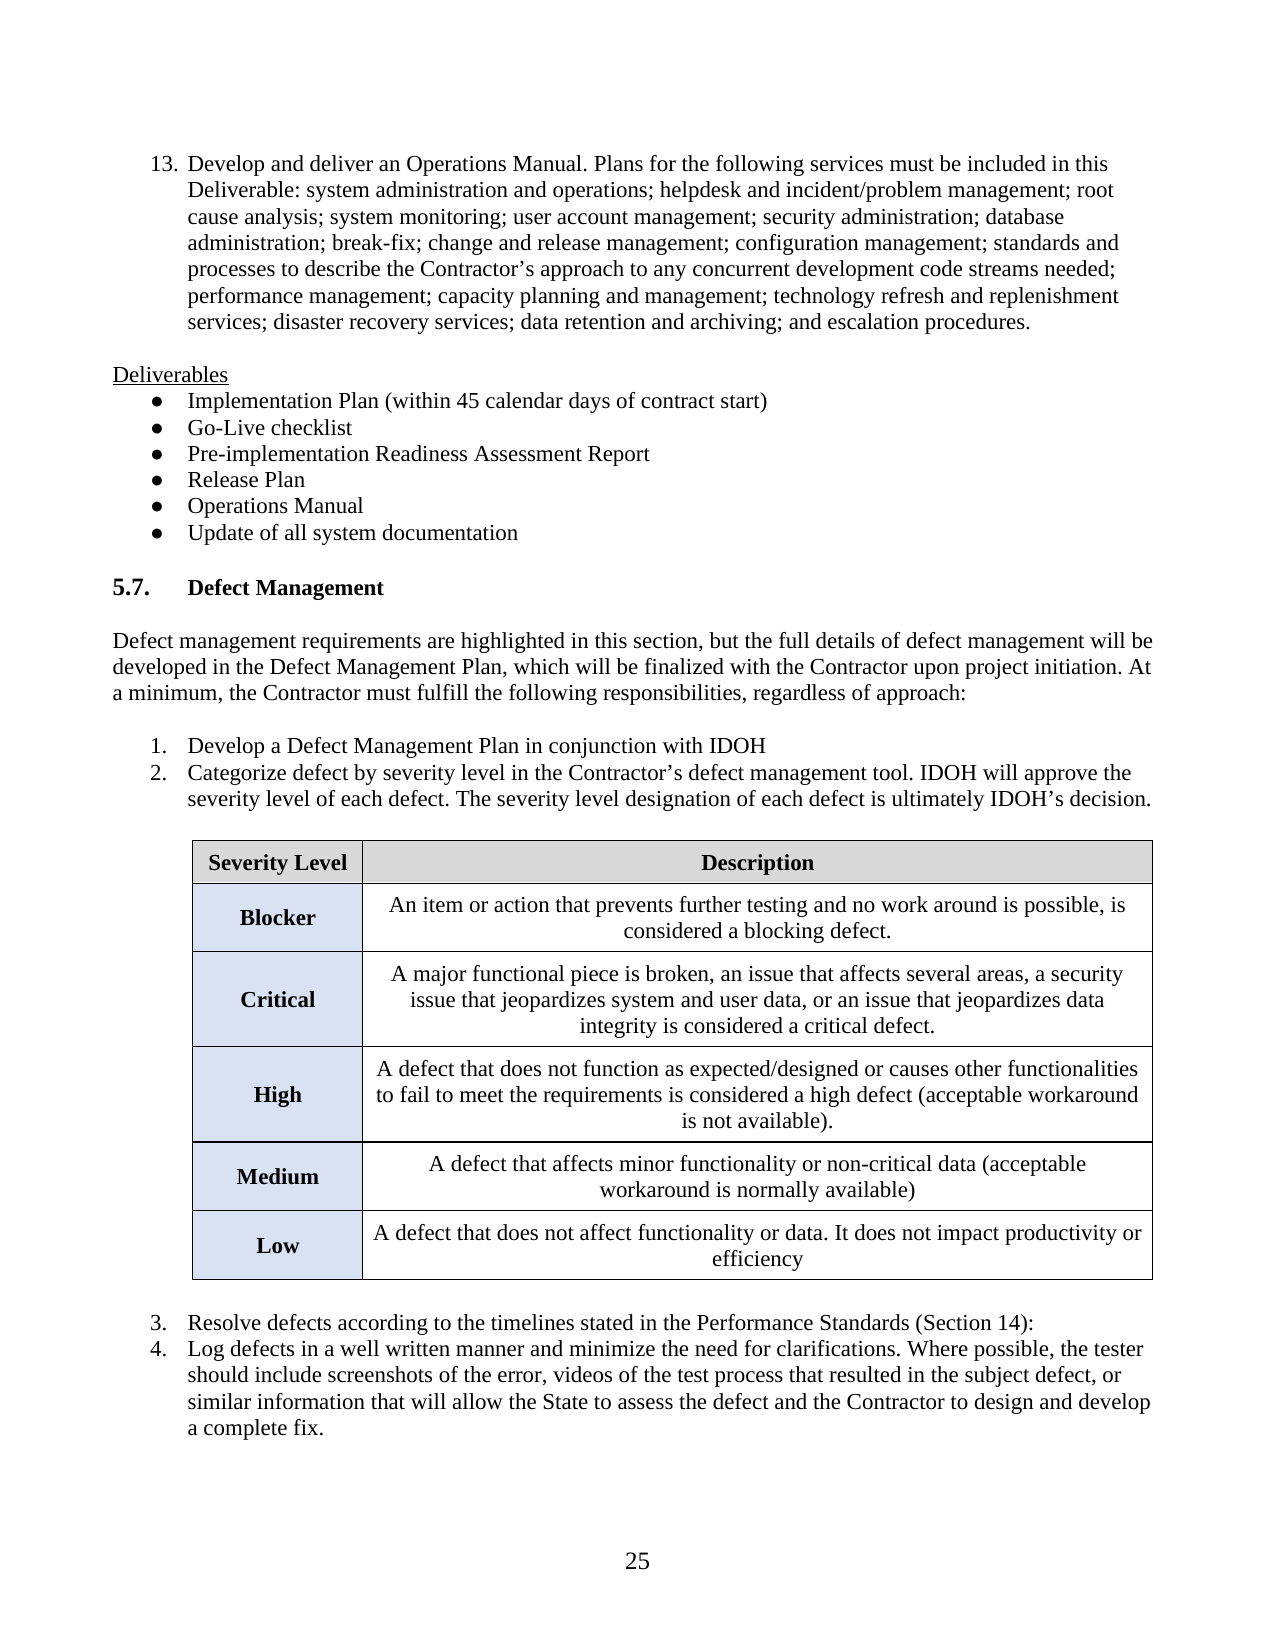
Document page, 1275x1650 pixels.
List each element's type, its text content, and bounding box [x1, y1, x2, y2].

list Go-Live checklist [150, 413, 1162, 440]
list Implementation Plan (within 45 calendar days of contract start) [150, 387, 1162, 413]
list Pre-implementation Readiness Assessment Report [150, 440, 1162, 466]
table_cell Critical [193, 952, 362, 1046]
list Release Plan [150, 466, 1162, 493]
list Operations Manual [150, 493, 1162, 519]
table_cell An item or action that prevents further testing and no work around is possible, is considered a blocking defect. [363, 884, 1152, 951]
subtitle Defect Management [112, 572, 1162, 600]
table_header Description [363, 841, 1152, 882]
list Resolve defects according to the timelines stated in the Performance Standards (Section 14): [150, 1309, 1162, 1335]
table_cell A major functional piece is broken, an issue that affects several areas, a security issue that jeopardizes system and user data, or an issue that jeopardizes data integrity is considered a critical defect. [363, 952, 1152, 1046]
table_cell Blocker [193, 884, 362, 951]
table_cell A defect that does not affect functionality or data. It does not impact productivity or efficiency [363, 1211, 1152, 1279]
table_cell High [193, 1047, 362, 1141]
list Develop a Defect Management Plan in conjunction with IDOH [150, 732, 1162, 758]
list Log defects in a well written manner and minimize the need for clarifications. Where possible, the tester should include screenshots of the error, videos of the test process that resulted in the subject defect, or similar information that will allow the State to assess the defect and the Contractor to design and develop a complete fix. [150, 1335, 1162, 1440]
table_header Severity Level [193, 841, 362, 882]
list Develop and deliver an Operations Manual. Plans for the following services must be included in this Deliverable: system administration and operations; helpdesk and incident/problem management; root cause analysis; system monitoring; user account management; security administration; database administration; break-fix; change and release management; configuration management; standards and processes to describe the Contractor’s approach to any concurrent development code streams needed; performance management; capacity planning and management; technology refresh and replenishment services; disaster recovery services; data retention and archiving; and escalation procedures. [150, 150, 1162, 334]
text Defect management requirements are highlighted in this section, but the full details of defect management will be developed in the Defect Management Plan, which will be finalized with the Contractor upon project initiation. At a minimum, the Contractor must fulfill the following responsibilities, regardless of approach: [112, 627, 1162, 706]
table_cell Low [193, 1211, 362, 1279]
table_cell Medium [193, 1143, 362, 1210]
table_cell A defect that affects minor functionality or non-critical data (acceptable workaround is normally available) [363, 1143, 1152, 1210]
table_cell A defect that does not function as expected/designed or causes other functionalities to fail to meet the requirements is considered a high defect (acceptable workaround is not available). [363, 1047, 1152, 1141]
list Update of all system documentation [150, 519, 1162, 545]
text Deliverables [112, 361, 1162, 387]
list Categorize defect by severity level in the Contractor’s defect management tool. IDOH will approve the severity level of each defect. The severity level designation of each defect is ultimately IDOH’s decision. [150, 758, 1162, 811]
